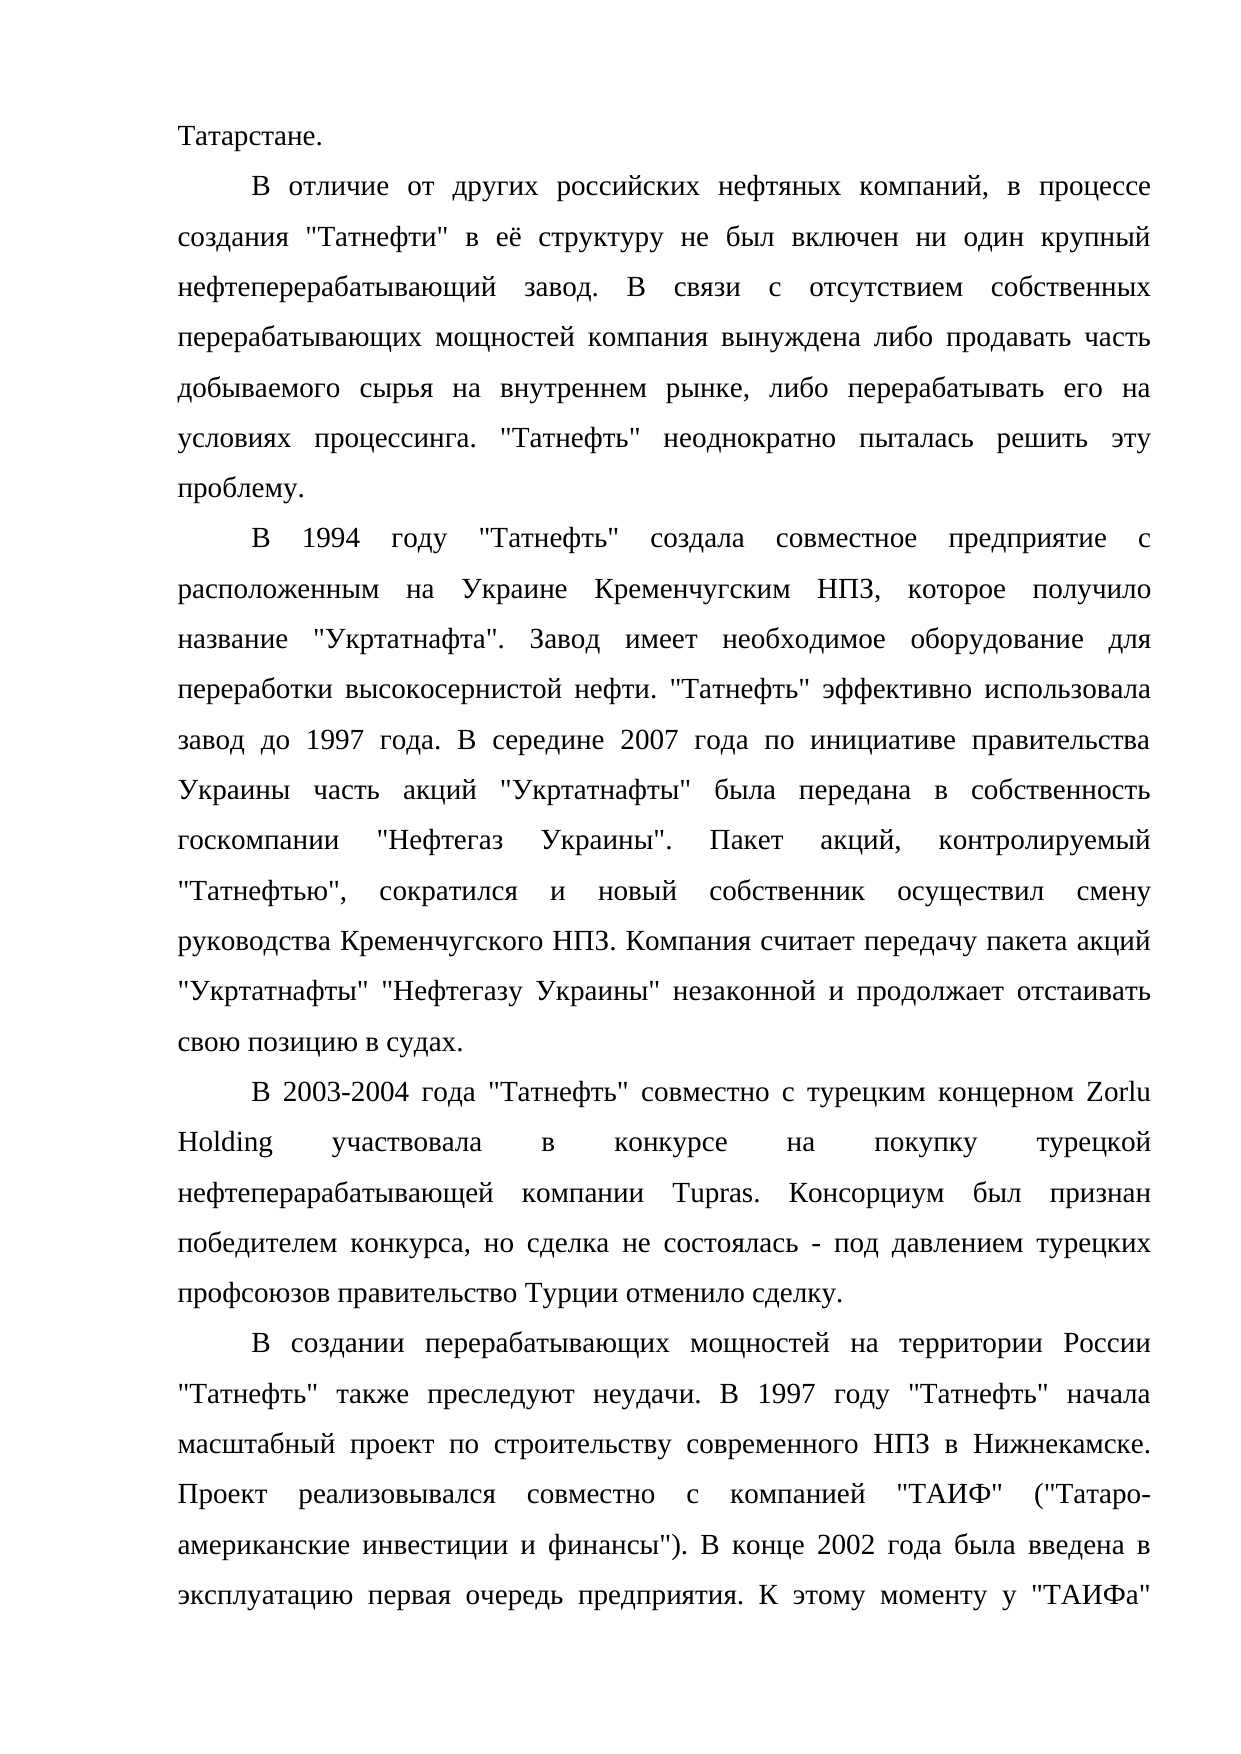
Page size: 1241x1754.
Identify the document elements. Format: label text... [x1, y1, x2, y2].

text В 1994 году "Татнефть" создала совместное предприятие с расположенным на Украине Кременчугским НПЗ, которое получило название "Укртатнафта". Завод имеет необходимое оборудование для переработки высокосернистой нефти. "Татнефть" эффективно использовала завод до 1997 года. В середине 2007 года по инициативе правительства Украины часть акций "Укртатнафты" была передана в собственность госкомпании "Нефтегаз Украины". Пакет акций, контролируемый "Татнефтью", сократился и новый собственник осуществил смену руководства Кременчугского НПЗ. Компания считает передачу пакета акций "Укртатнафты" "Нефтегазу Украины" незаконной и продолжает отстаивать свою позицию в судах. [177, 521, 1152, 1057]
text В отличие от других российских нефтяных компаний, в процессе создания "Татнефти" в её структуру не был включен ни один крупный нефтеперерабатывающий завод. В связи с отсутствием собственных перерабатывающих мощностей компания вынуждена либо продавать часть добываемого сырья на внутреннем рынке, либо перерабатывать его на условиях процессинга. "Татнефть" неоднократно пыталась решить эту проблему. [177, 168, 1152, 504]
text В 2003-2004 года "Татнефть" совместно с турецким концерном Zorlu Holding участвовала в конкурсе на покупку турецкой нефтеперарабатывающей компании Tupras. Консорциум был признан победителем конкурса, но сделка не состоялась - под давлением турецких профсоюзов правительство Турции отменило сделку. [177, 1074, 1152, 1309]
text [177, 118, 1152, 152]
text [177, 1326, 1152, 1611]
